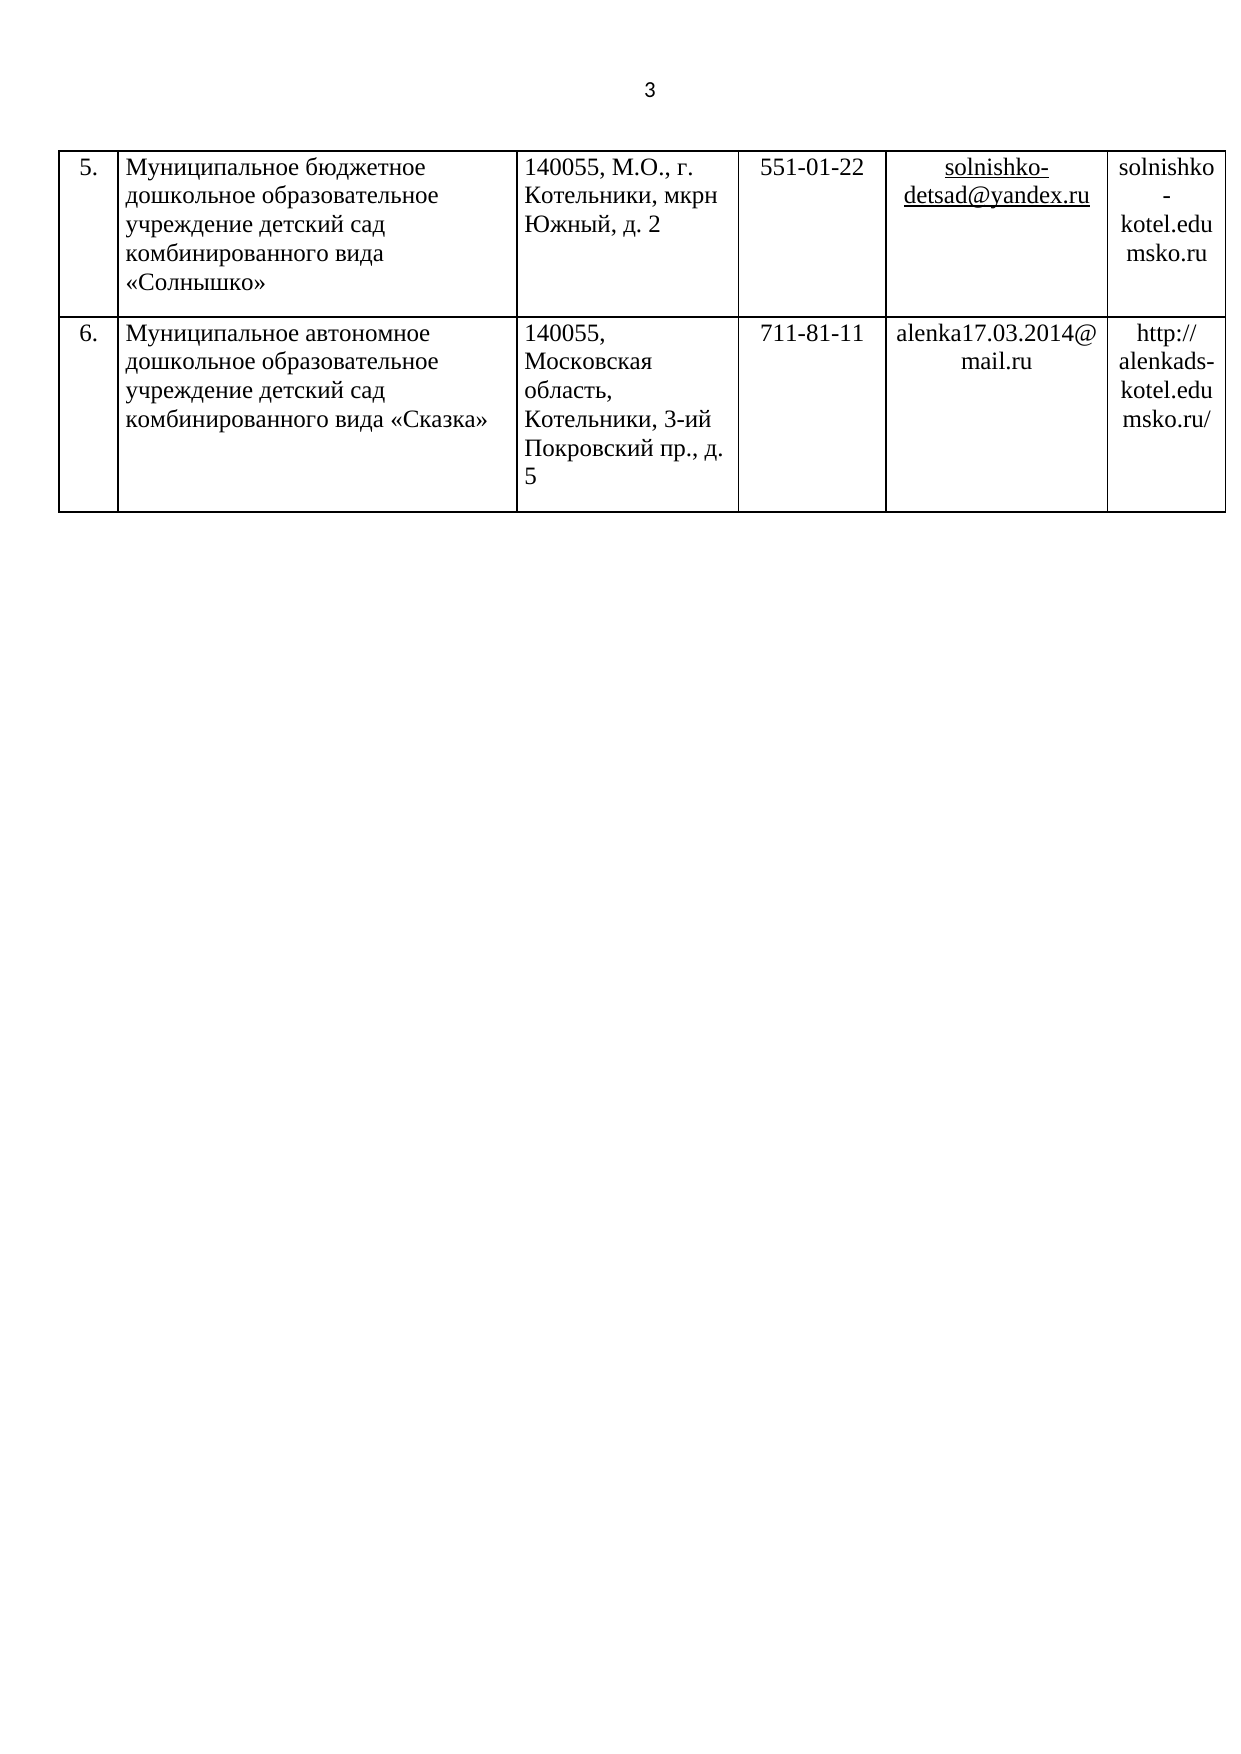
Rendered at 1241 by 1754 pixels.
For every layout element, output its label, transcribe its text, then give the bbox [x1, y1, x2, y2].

table_cell Муниципальное бюджетное дошкольное образовательное учреждение детский сад комбинированного вида «Солнышко» [119, 152, 516, 316]
table_cell alenka17.03.2014@mail.ru [887, 318, 1107, 511]
table_cell 5. [60, 152, 117, 316]
table_cell 140055, М.О., г. Котельники, мкрн Южный, д. 2 [518, 152, 738, 316]
table_cell Муниципальное автономное дошкольное образовательное учреждение детский сад комбинированного вида «Сказка» [119, 318, 516, 511]
table_cell solnishko-detsad@yandex.ru [887, 152, 1107, 316]
table_cell http://alenkads-kotel.edumsko.ru/ [1108, 318, 1225, 511]
table_cell 551-01-22 [739, 152, 885, 316]
table_cell 6. [60, 318, 117, 511]
table_cell 140055, Московская область, Котельники, 3-ий Покровский пр., д. 5 [518, 318, 738, 511]
table_cell 711-81-11 [739, 318, 885, 511]
table_cell solnishko-kotel.edumsko.ru [1108, 152, 1225, 316]
